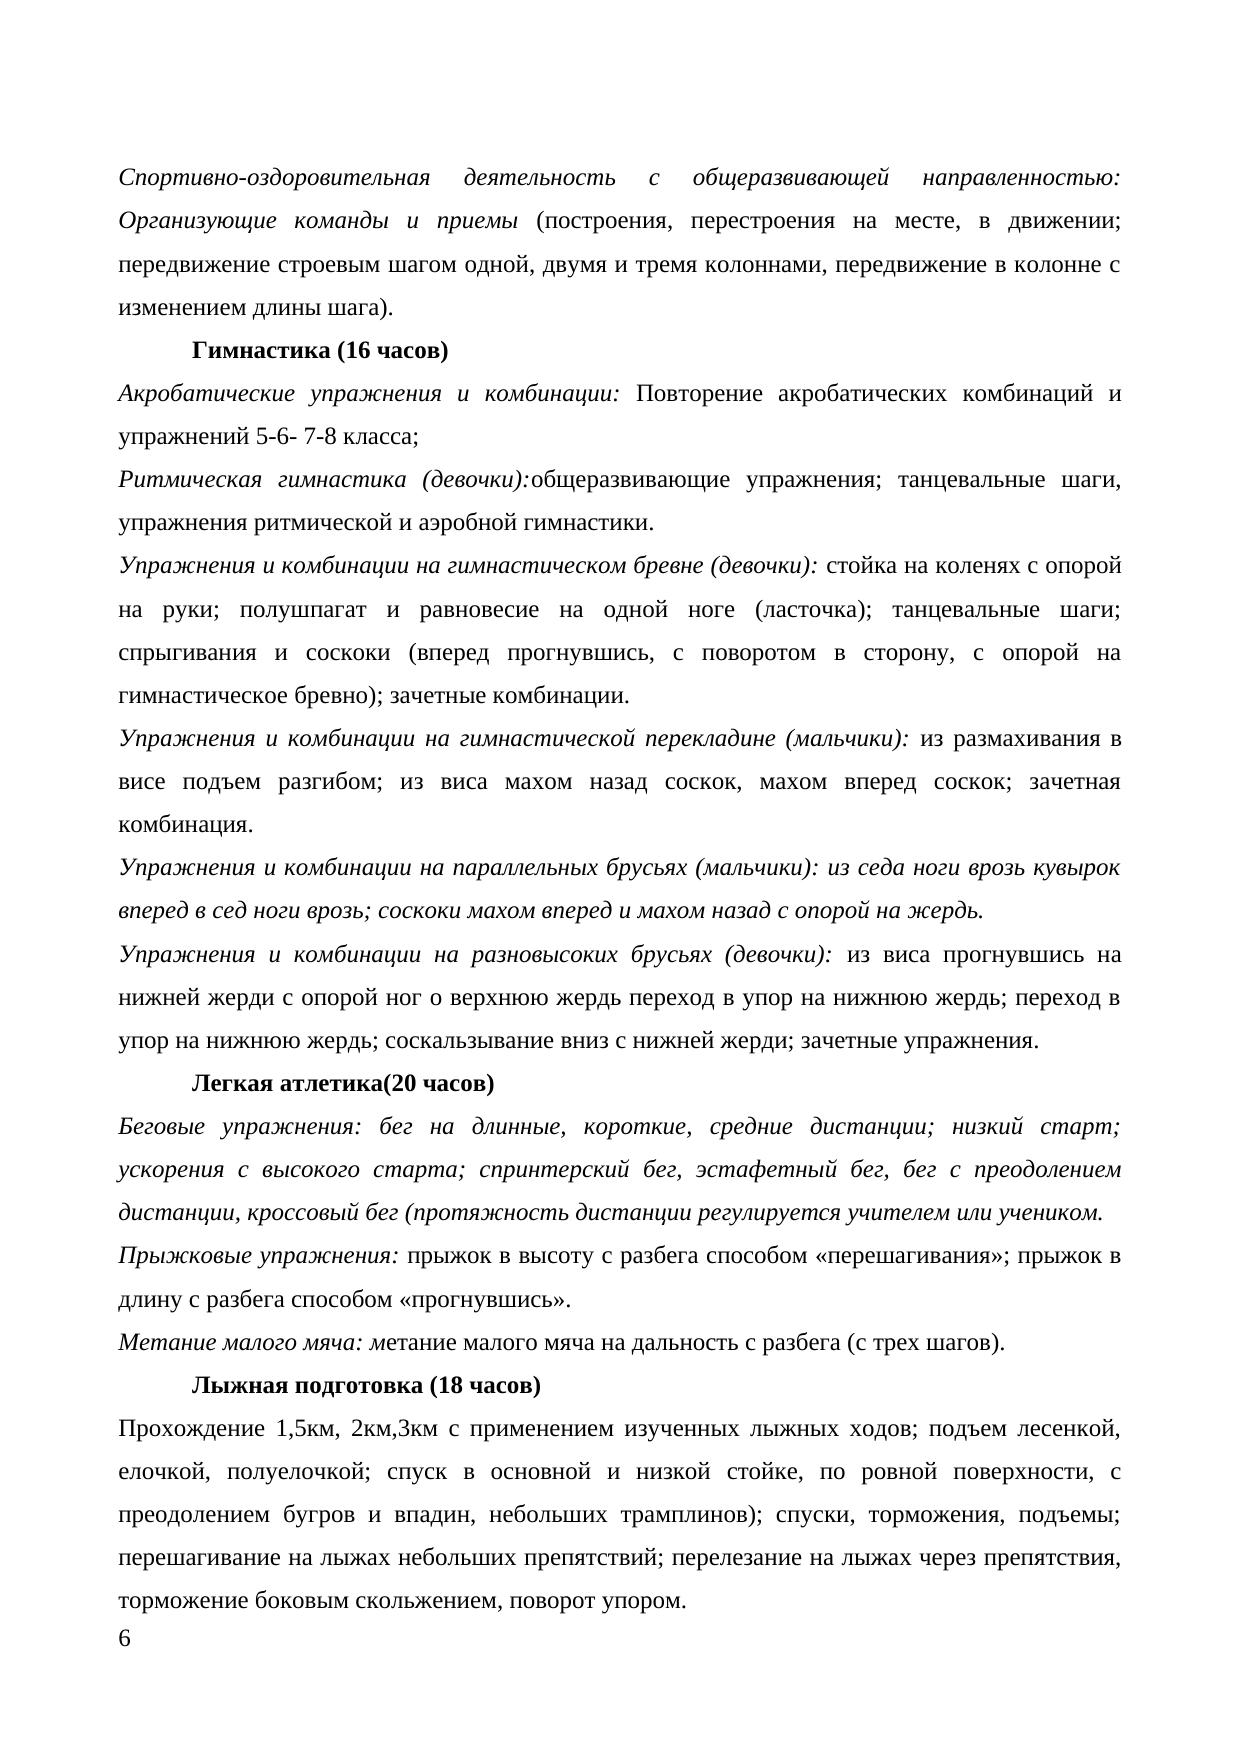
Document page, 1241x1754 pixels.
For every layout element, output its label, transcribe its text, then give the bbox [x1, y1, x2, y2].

text Упражнения и комбинации на разновысоких брусьях (девочки): из виса прогнувшись на нижней жерди с опорой ног о верхнюю жердь переход в упор на нижнюю жердь; переход в упор на нижнюю жердь; соскальзывание вниз с нижней жерди; зачетные упражнения. [118, 939, 1122, 1054]
text Спортивно-оздоровительная деятельность с общеразвивающей направленностью: Организующие команды и приемы (построения, перестроения на месте, в движении; передвижение строевым шагом одной, двумя и тремя колоннами, передвижение в колонне с изменением длины шага). [118, 162, 1122, 321]
text Акробатические упражнения и комбинации: Повторение акробатических комбинаций и упражнений 5-6- 7-8 класса; [118, 378, 1122, 450]
text Гимнастика (16 часов) [118, 335, 1122, 364]
text Прыжковые упражнения: прыжок в высоту с разбега способом «перешагивания»; прыжок в длину с разбега способом «прогнувшись». [118, 1241, 1122, 1312]
text Упражнения и комбинации на гимнастическом бревне (девочки): стойка на коленях с опорой на руки; полушпагат и равновесие на одной ноге (ласточка); танцевальные шаги; спрыгивания и соскоки (вперед прогнувшись, с поворотом в сторону, с опорой на гимнастическое бревно); зачетные комбинации. [118, 551, 1122, 709]
text Беговые упражнения: бег на длинные, короткие, средние дистанции; низкий старт; ускорения с высокого старта; спринтерский бег, эстафетный бег, бег с преодолением дистанции, кроссовый бег (протяжность дистанции регулируется учителем или учеником. [118, 1111, 1122, 1226]
text Ритмическая гимнастика (девочки):общеразвивающие упражнения; танцевальные шаги, упражнения ритмической и аэробной гимнастики. [118, 464, 1122, 536]
text Метание малого мяча: метание малого мяча на дальность с разбега (с трех шагов). [118, 1327, 1122, 1356]
text Лыжная подготовка (18 часов) [118, 1370, 1122, 1399]
text Упражнения и комбинации на параллельных брусьях (мальчики): из седа ноги врозь кувырок вперед в сед ноги врозь; соскоки махом вперед и махом назад с опорой на жердь. [118, 852, 1122, 924]
text Прохождение 1,5км, 2км,3км с применением изученных лыжных ходов; подъем лесенкой, елочкой, полуелочкой; спуск в основной и низкой стойке, по ровной поверхности, с преодолением бугров и впадин, небольших трамплинов); спуски, торможения, подъемы; перешагивание на лыжах небольших препятствий; перелезание на лыжах через препятствия, торможение боковым скольжением, поворот упором. [118, 1413, 1122, 1614]
text Легкая атлетика(20 часов) [118, 1068, 1122, 1097]
text Упражнения и комбинации на гимнастической перекладине (мальчики): из размахивания в висе подъем разгибом; из виса махом назад соскок, махом вперед соскок; зачетная комбинация. [118, 723, 1122, 838]
